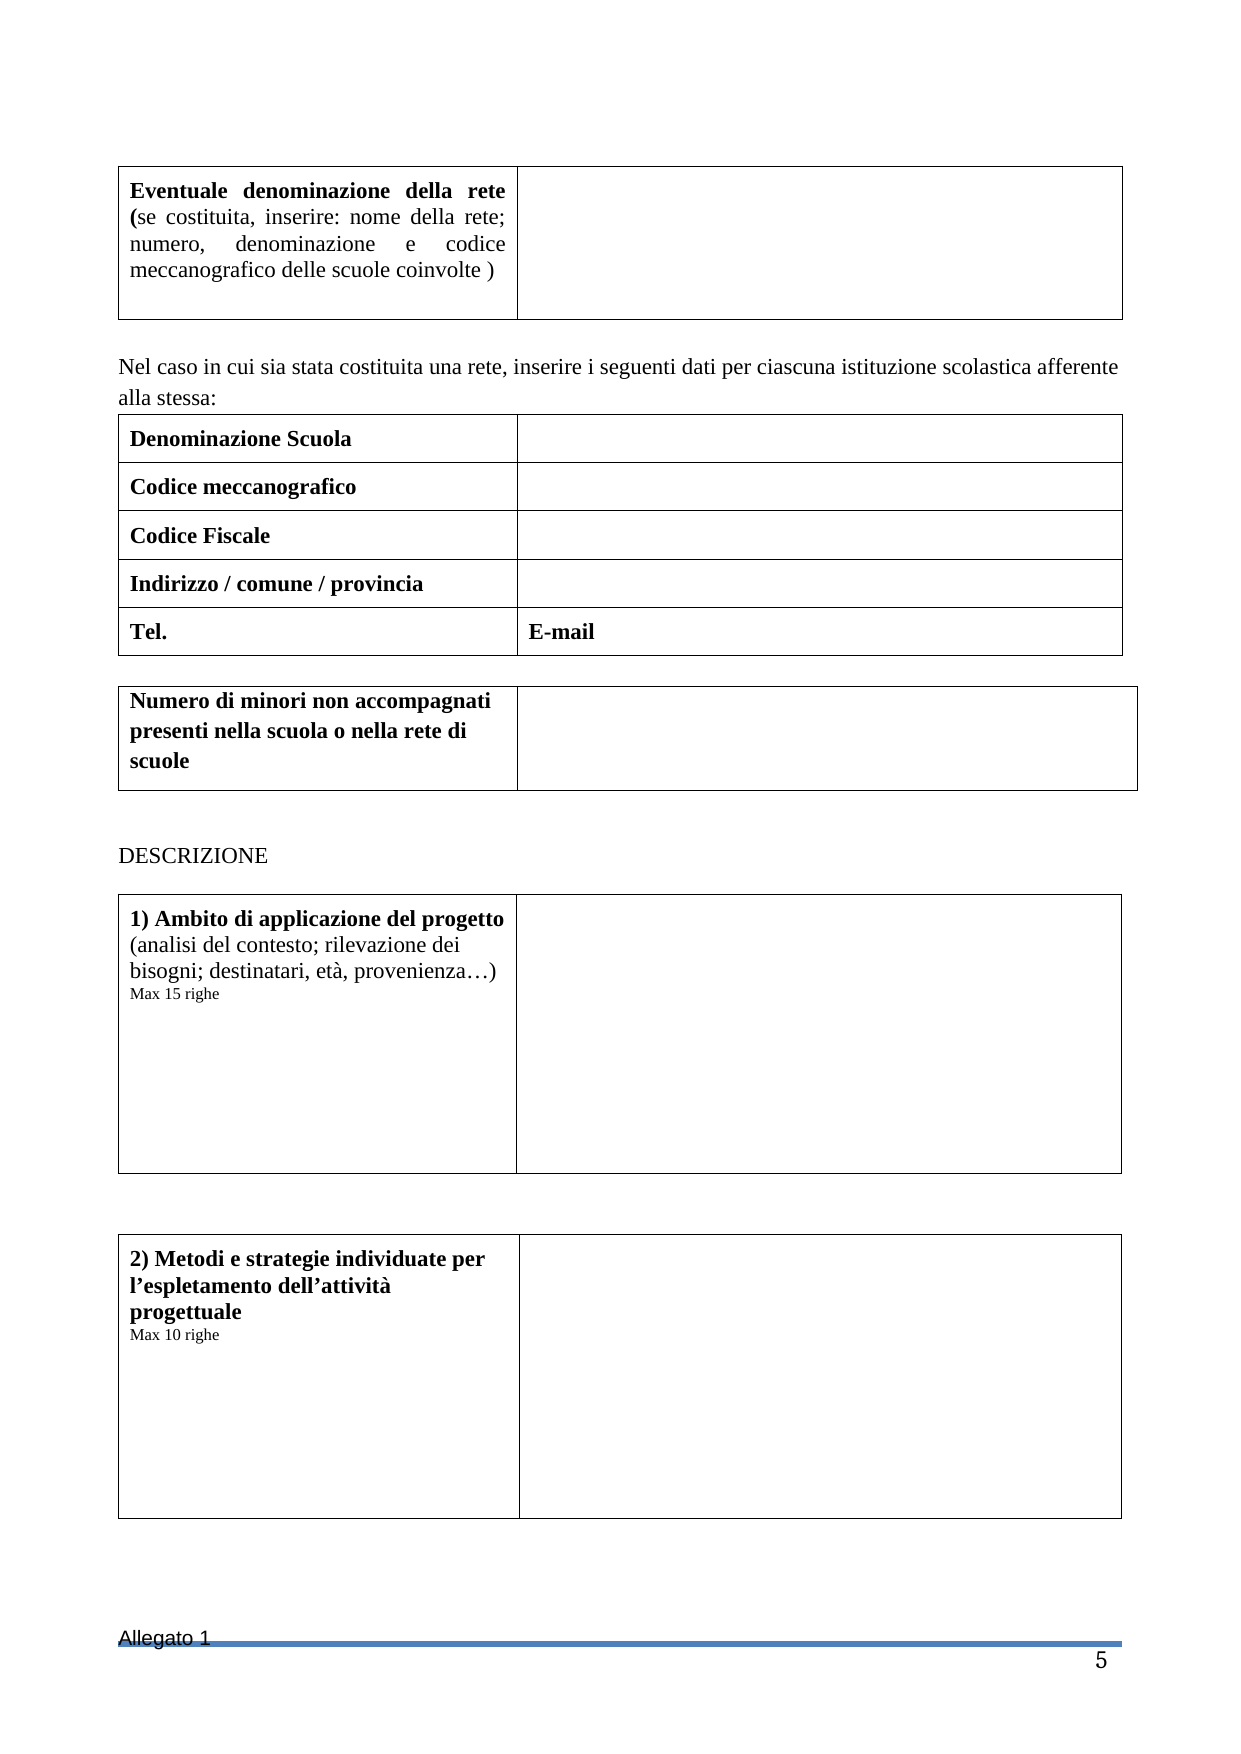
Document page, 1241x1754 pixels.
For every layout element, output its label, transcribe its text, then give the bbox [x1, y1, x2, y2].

text DESCRIZIONE [118, 842, 1122, 869]
table_cell Indirizzo / comune / provincia [119, 560, 517, 607]
table_cell [518, 463, 1122, 510]
table_cell [518, 560, 1122, 607]
table_header [520, 1235, 1121, 1517]
table_header 1) Ambito di applicazione del progetto (analisi del contesto; rilevazione dei bisogni; destinatari, età, provenienza…) Max 15 righe [119, 895, 516, 1173]
table_cell Tel. [119, 608, 517, 655]
text Nel caso in cui sia stata costituita una rete, inserire i seguenti dati per ciascuna istituzione scolastica afferente alla stessa: [118, 353, 1122, 410]
table_header [518, 167, 1122, 319]
table_cell Codice meccanografico [119, 463, 517, 510]
table_header Numero di minori non accompagnati presenti nella scuola o nella rete di scuole [119, 687, 517, 790]
table_header Denominazione Scuola [119, 415, 517, 462]
table_header [517, 895, 1121, 1173]
table_header [518, 415, 1122, 462]
table_header Eventuale denominazione della rete (se costituita, inserire: nome della rete; numero, denominazione e codice meccanografico delle scuole coinvolte ) [119, 167, 517, 319]
table_header [518, 687, 1137, 790]
table_cell Codice Fiscale [119, 511, 517, 558]
table_cell [518, 511, 1122, 558]
table_cell E-mail [518, 608, 1122, 655]
table_header 2) Metodi e strategie individuate per l’espletamento dell’attività progettuale Max 10 righe [119, 1235, 519, 1517]
